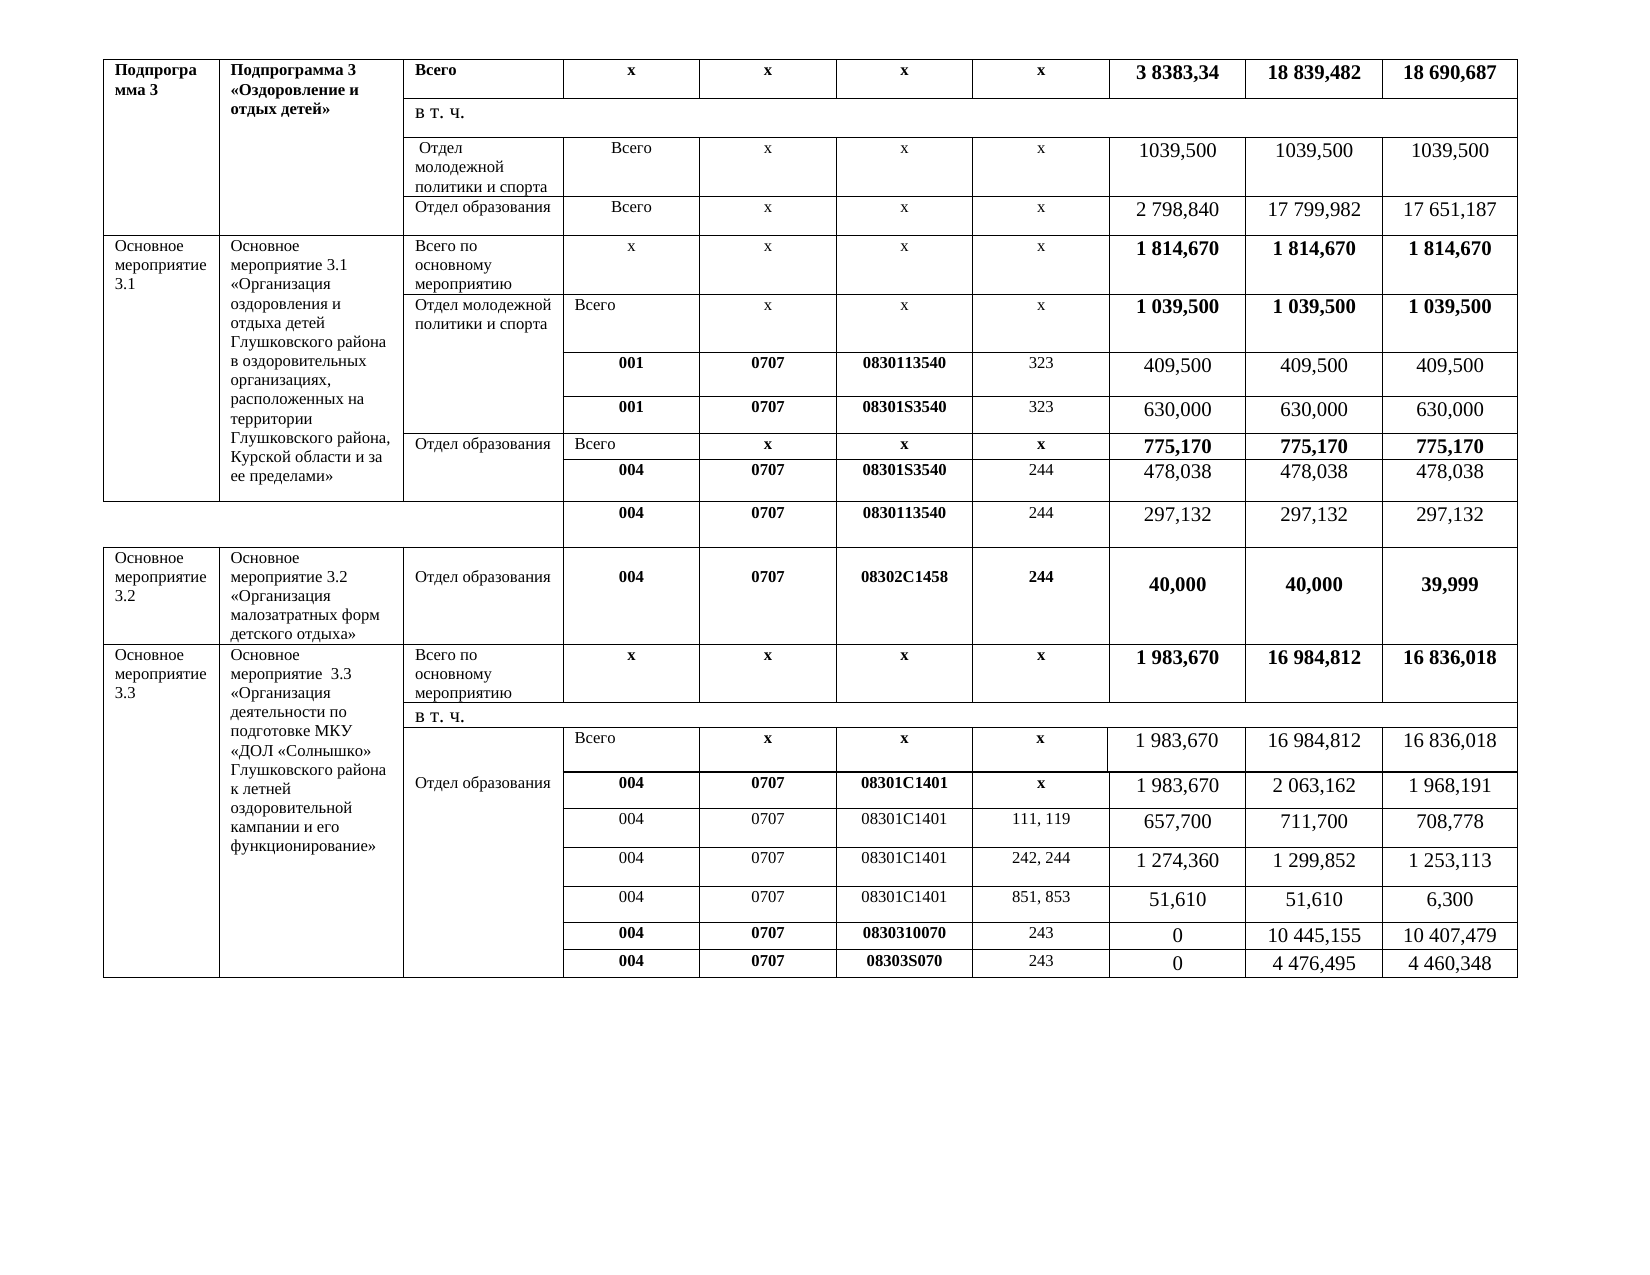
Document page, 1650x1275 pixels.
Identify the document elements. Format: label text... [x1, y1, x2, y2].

table_cell 242, 244 [973, 848, 1109, 886]
table_cell 0707 [700, 548, 836, 643]
table_cell х [700, 645, 836, 702]
table_cell х [837, 728, 972, 771]
table_cell 244 [973, 502, 1109, 547]
table_cell 0707 [700, 923, 836, 949]
table_cell х [973, 295, 1109, 352]
table_cell 630,000 [1246, 397, 1382, 433]
table_cell 0707 [700, 809, 836, 847]
table_cell 40,000 [1110, 548, 1245, 643]
table_cell 244 [973, 548, 1109, 643]
table_cell 16 984,812 [1246, 728, 1382, 771]
table_cell в т. ч. [404, 703, 1517, 727]
table_cell 16 984,812 [1246, 645, 1382, 702]
table_cell Основное мероприятие 3.1 [104, 236, 219, 501]
table_cell 0830113540 [837, 502, 972, 547]
table_cell 775,170 [1383, 434, 1517, 458]
table_cell Всего [564, 728, 699, 771]
table_cell Отдел образования [404, 548, 563, 643]
table_cell Всего [564, 197, 699, 235]
table_cell 1 274,360 [1110, 848, 1245, 886]
table_cell х [564, 236, 699, 293]
table_cell 851, 853 [973, 887, 1109, 922]
table_cell х [837, 645, 972, 702]
table_cell Основное мероприятие 3.1 «Организация оздоровления и отдыха детей Глушковского района в оздоровительных организациях, расположенных на территории Глушковского района, Курской области и за ее пределами» [220, 236, 403, 501]
table_cell 297,132 [1110, 502, 1245, 547]
table_cell Отдел образования [404, 434, 563, 501]
table_cell 004 [564, 773, 699, 807]
table_cell х [700, 728, 836, 771]
table_cell 004 [564, 887, 699, 922]
table_cell 08301S3540 [837, 397, 972, 433]
table_cell х [837, 434, 972, 458]
table_cell 001 [564, 397, 699, 433]
table_cell 243 [973, 950, 1109, 977]
table_cell х [700, 197, 836, 235]
table_cell х [564, 645, 699, 702]
table_cell 0707 [700, 773, 836, 807]
table_cell 1 039,500 [1110, 295, 1245, 352]
table_cell х [973, 434, 1109, 458]
table_cell 297,132 [1246, 502, 1382, 547]
table_cell Подпрограмма 3 «Оздоровление и отдых детей» [220, 60, 403, 235]
table_cell 004 [564, 848, 699, 886]
table_cell 1 039,500 [1383, 295, 1517, 352]
table_cell 0707 [700, 397, 836, 433]
table_cell 409,500 [1383, 353, 1517, 396]
table_cell 3 8383,34 [1110, 60, 1245, 98]
table_cell 004 [564, 809, 699, 847]
table_cell 16 836,018 [1383, 645, 1517, 702]
table_cell 08301S3540 [837, 460, 972, 501]
table_cell х [700, 60, 836, 98]
table_cell 1039,500 [1110, 138, 1245, 196]
table_cell 409,500 [1110, 353, 1245, 396]
table_cell Всего [564, 138, 699, 196]
table_cell Отдел молодежной политики и спорта [404, 295, 563, 433]
table_cell 244 [973, 460, 1109, 501]
table_cell 323 [973, 353, 1109, 396]
table_cell х [973, 138, 1109, 196]
table_cell 17 651,187 [1383, 197, 1517, 235]
table_cell 004 [564, 548, 699, 643]
table_cell 323 [973, 397, 1109, 433]
table_cell х [837, 197, 972, 235]
table_cell 1 983,670 [1110, 773, 1245, 807]
table_cell 0707 [700, 887, 836, 922]
table_cell 711,700 [1246, 809, 1382, 847]
table_cell 40,000 [1246, 548, 1382, 643]
table_cell [404, 728, 563, 771]
table_cell 297,132 [1383, 502, 1517, 547]
table_cell Отдел молодежной политики и спорта [404, 138, 563, 196]
table_cell 10 407,479 [1383, 923, 1517, 949]
table_cell 0830113540 [837, 353, 972, 396]
table_cell Подпрограмма 3 [104, 60, 219, 235]
table_cell 0707 [700, 950, 836, 977]
table_cell 4 476,495 [1246, 950, 1382, 977]
table_cell 409,500 [1246, 353, 1382, 396]
table_cell 1 983,670 [1108, 728, 1245, 771]
table_cell Основное мероприятие 3.2 «Организация малозатратных форм детского отдыха» [220, 548, 403, 643]
table_cell 004 [564, 923, 699, 949]
table_cell х [837, 60, 972, 98]
table_cell Отдел образования [404, 771, 563, 977]
table_cell 08301С1401 [837, 809, 972, 847]
table_cell 51,610 [1110, 887, 1245, 922]
table_cell 0830310070 [837, 923, 972, 949]
table_cell 1 814,670 [1246, 236, 1382, 293]
table_cell 6,300 [1383, 887, 1517, 922]
table_cell 243 [973, 923, 1109, 949]
table_cell 16 836,018 [1383, 728, 1517, 771]
table_cell Основное мероприятие 3.3 «Организация деятельности по подготовке МКУ «ДОЛ «Солнышко» Глушковского района к летней оздоровительной кампании и его функционирование» [220, 645, 403, 977]
table_cell в т. ч. [404, 99, 1517, 137]
table_cell х [837, 236, 972, 293]
table_cell 1039,500 [1246, 138, 1382, 196]
table_cell х [973, 728, 1107, 771]
table_cell 1 039,500 [1246, 295, 1382, 352]
table_cell 1 814,670 [1383, 236, 1517, 293]
table_cell Всего по основному мероприятию [404, 645, 563, 702]
table_cell Всего [564, 434, 699, 458]
table_cell х [973, 645, 1109, 702]
table_cell 17 799,982 [1246, 197, 1382, 235]
table_cell 1 983,670 [1110, 645, 1245, 702]
table_cell х [837, 295, 972, 352]
table_cell 08301С1401 [837, 887, 972, 922]
table_cell 111, 119 [973, 809, 1109, 847]
table_cell 657,700 [1110, 809, 1245, 847]
table_cell 0707 [700, 502, 836, 547]
table_cell 630,000 [1383, 397, 1517, 433]
table_cell х [700, 295, 836, 352]
table_cell 478,038 [1246, 460, 1382, 501]
table_cell 004 [564, 502, 699, 547]
table_cell 0707 [700, 353, 836, 396]
table_cell 1 253,113 [1383, 848, 1517, 886]
table_cell х [564, 60, 699, 98]
table_cell Всего по основному мероприятию [404, 236, 563, 293]
table_cell 775,170 [1110, 434, 1245, 458]
table_cell 08302С1458 [837, 548, 972, 643]
table_cell 08301С1401 [837, 773, 972, 807]
table_cell 08303S070 [837, 950, 972, 977]
table_cell х [973, 773, 1109, 807]
table_cell Всего [564, 295, 699, 352]
table_cell Всего [404, 60, 563, 98]
table_cell 001 [564, 353, 699, 396]
table_cell 39,999 [1383, 548, 1517, 643]
table_cell х [973, 236, 1109, 293]
table_cell х [700, 236, 836, 293]
table_cell 478,038 [1110, 460, 1245, 501]
table_cell Основное мероприятие 3.3 [104, 645, 219, 977]
table_cell Отдел образования [404, 197, 563, 235]
table_cell 1 299,852 [1246, 848, 1382, 886]
table_cell 2 063,162 [1246, 773, 1382, 807]
table_cell х [973, 197, 1109, 235]
table_cell 0 [1110, 923, 1245, 949]
table_cell 4 460,348 [1383, 950, 1517, 977]
table_cell х [700, 138, 836, 196]
table_cell 08301С1401 [837, 848, 972, 886]
table_cell 0707 [700, 460, 836, 501]
table_cell х [973, 60, 1109, 98]
table_cell х [700, 434, 836, 458]
table_cell 2 798,840 [1110, 197, 1245, 235]
table_cell 004 [564, 950, 699, 977]
table_cell 708,778 [1383, 809, 1517, 847]
table_cell 0707 [700, 848, 836, 886]
table_cell 51,610 [1246, 887, 1382, 922]
table_cell 1 814,670 [1110, 236, 1245, 293]
table_cell 630,000 [1110, 397, 1245, 433]
table_cell 1039,500 [1383, 138, 1517, 196]
table_cell 478,038 [1383, 460, 1517, 501]
table_cell 10 445,155 [1246, 923, 1382, 949]
table_cell 775,170 [1246, 434, 1382, 458]
table_cell 18 690,687 [1383, 60, 1517, 98]
table_cell 004 [564, 460, 699, 501]
table_cell х [837, 138, 972, 196]
table_cell 18 839,482 [1246, 60, 1382, 98]
table_cell Основное мероприятие 3.2 [104, 548, 219, 643]
table_cell 1 968,191 [1383, 773, 1517, 807]
table_cell 0 [1110, 950, 1245, 977]
